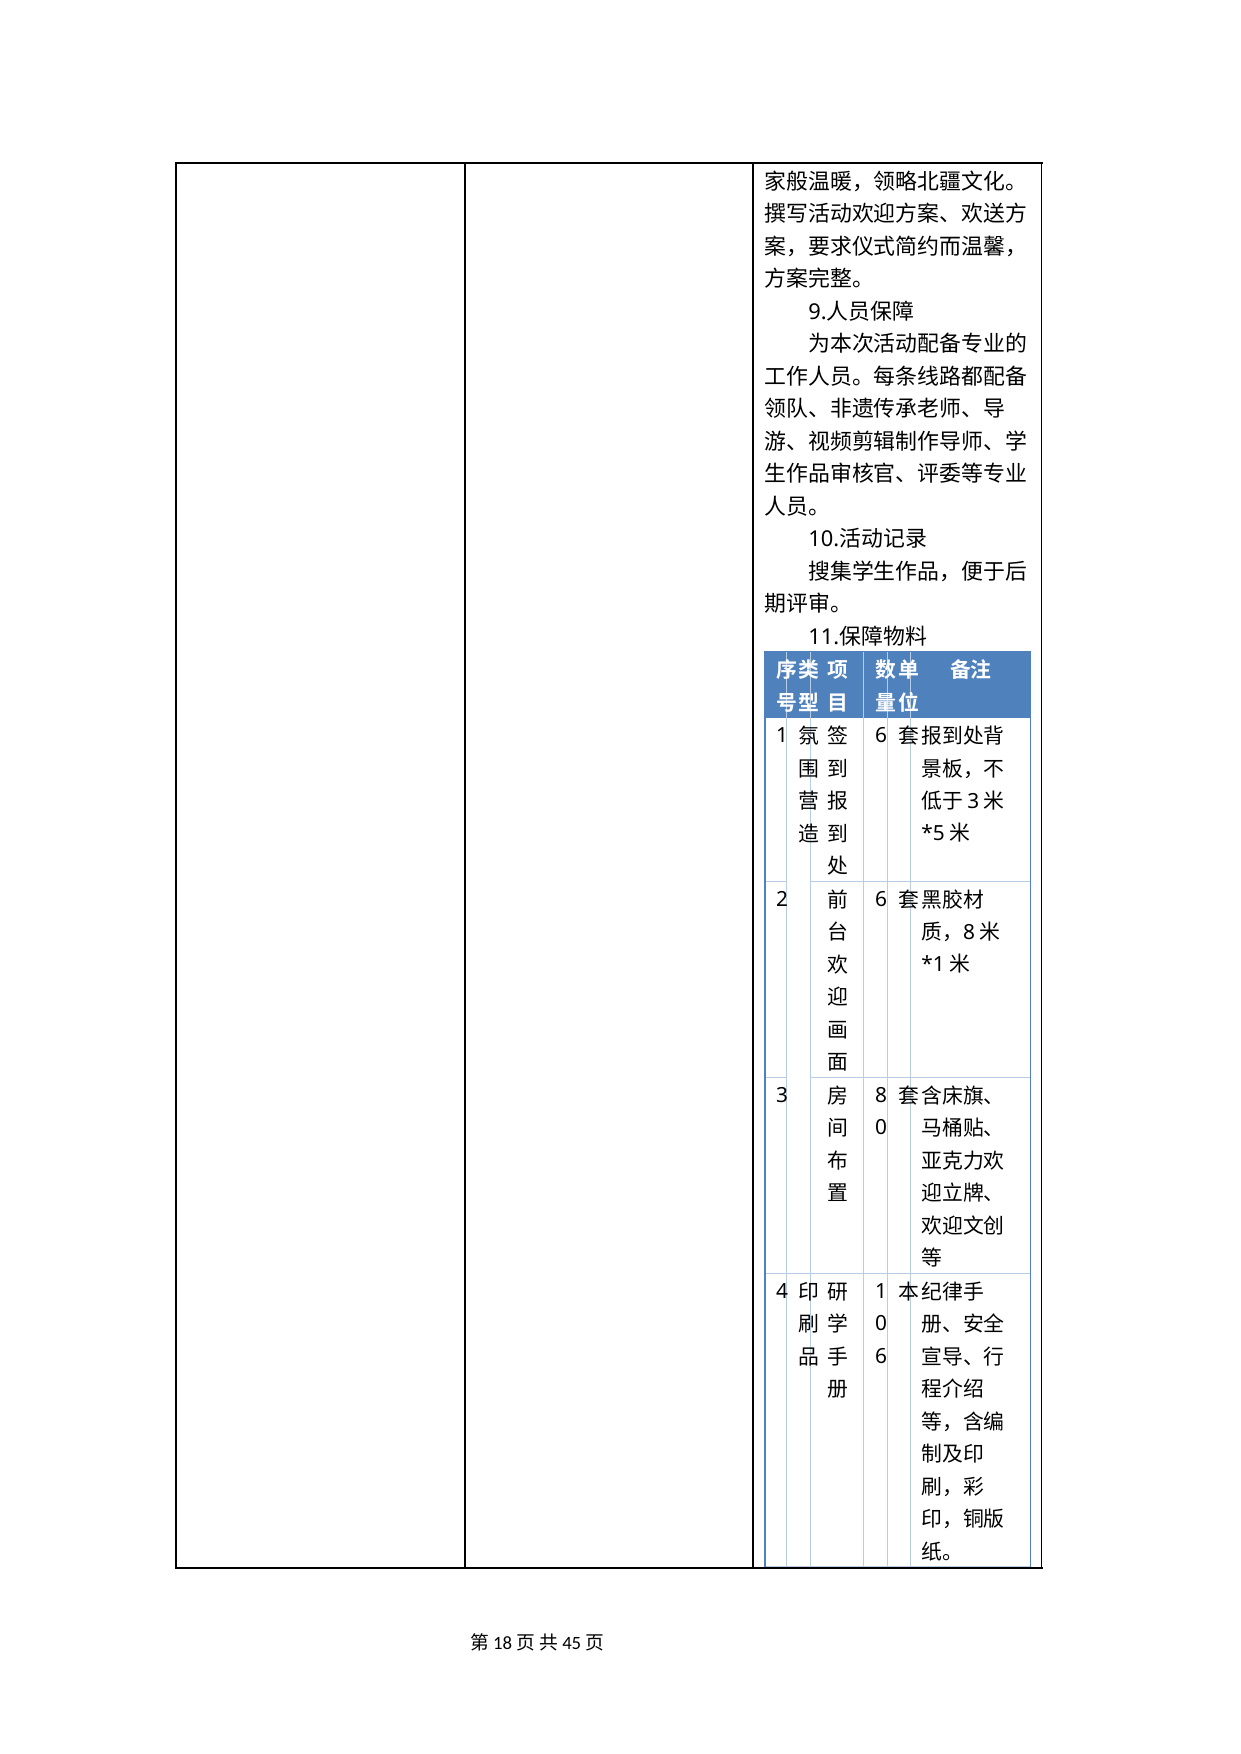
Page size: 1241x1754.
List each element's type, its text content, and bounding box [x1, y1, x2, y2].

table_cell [754, 164, 1041, 1567]
table_cell [466, 164, 752, 1567]
table_cell 2 [177, 164, 464, 1567]
